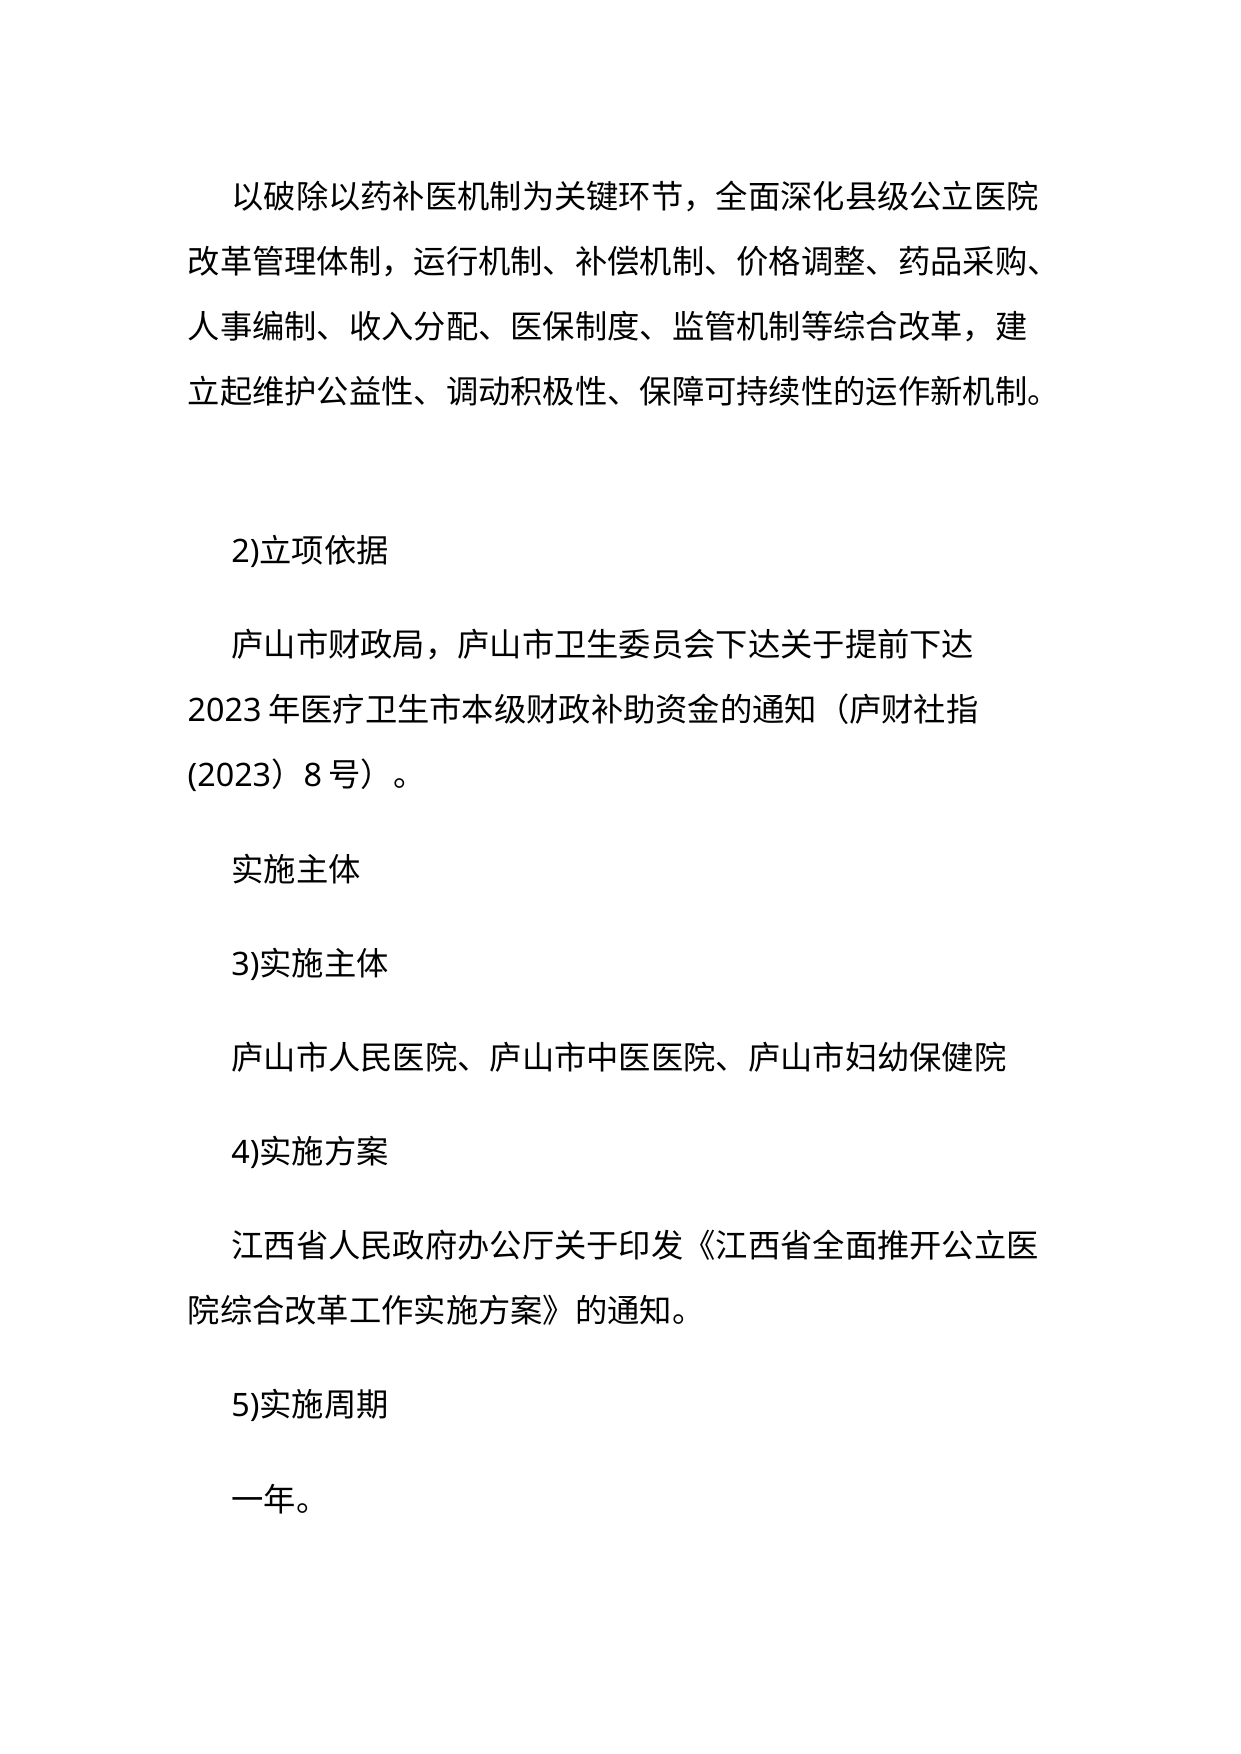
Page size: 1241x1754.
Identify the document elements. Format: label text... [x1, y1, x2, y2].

text 庐山市财政局，庐山市卫生委员会下达关于提前下达2023年医疗卫生市本级财政补助资金的通知（庐财社指(2023）8号）。 [187, 610, 1053, 805]
text 3)实施主体 [187, 929, 1053, 994]
text 4)实施方案 [187, 1117, 1053, 1182]
text 庐山市人民医院、庐山市中医医院、庐山市妇幼保健院 [187, 1023, 1053, 1088]
text 5)实施周期 [187, 1370, 1053, 1435]
text 实施主体 [187, 834, 1053, 899]
text 2)立项依据 [187, 516, 1053, 581]
text 以破除以药补医机制为关键环节，全面深化县级公立医院改革管理体制，运行机制、补偿机制、价格调整、药品采购、人事编制、收入分配、医保制度、监管机制等综合改革，建立起维护公益性、调动积极性、保障可持续性的运作新机制。 [187, 162, 1053, 487]
text 一年。 [187, 1464, 1053, 1529]
text 江西省人民政府办公厅关于印发《江西省全面推开公立医院综合改革工作实施方案》的通知。 [187, 1211, 1053, 1341]
